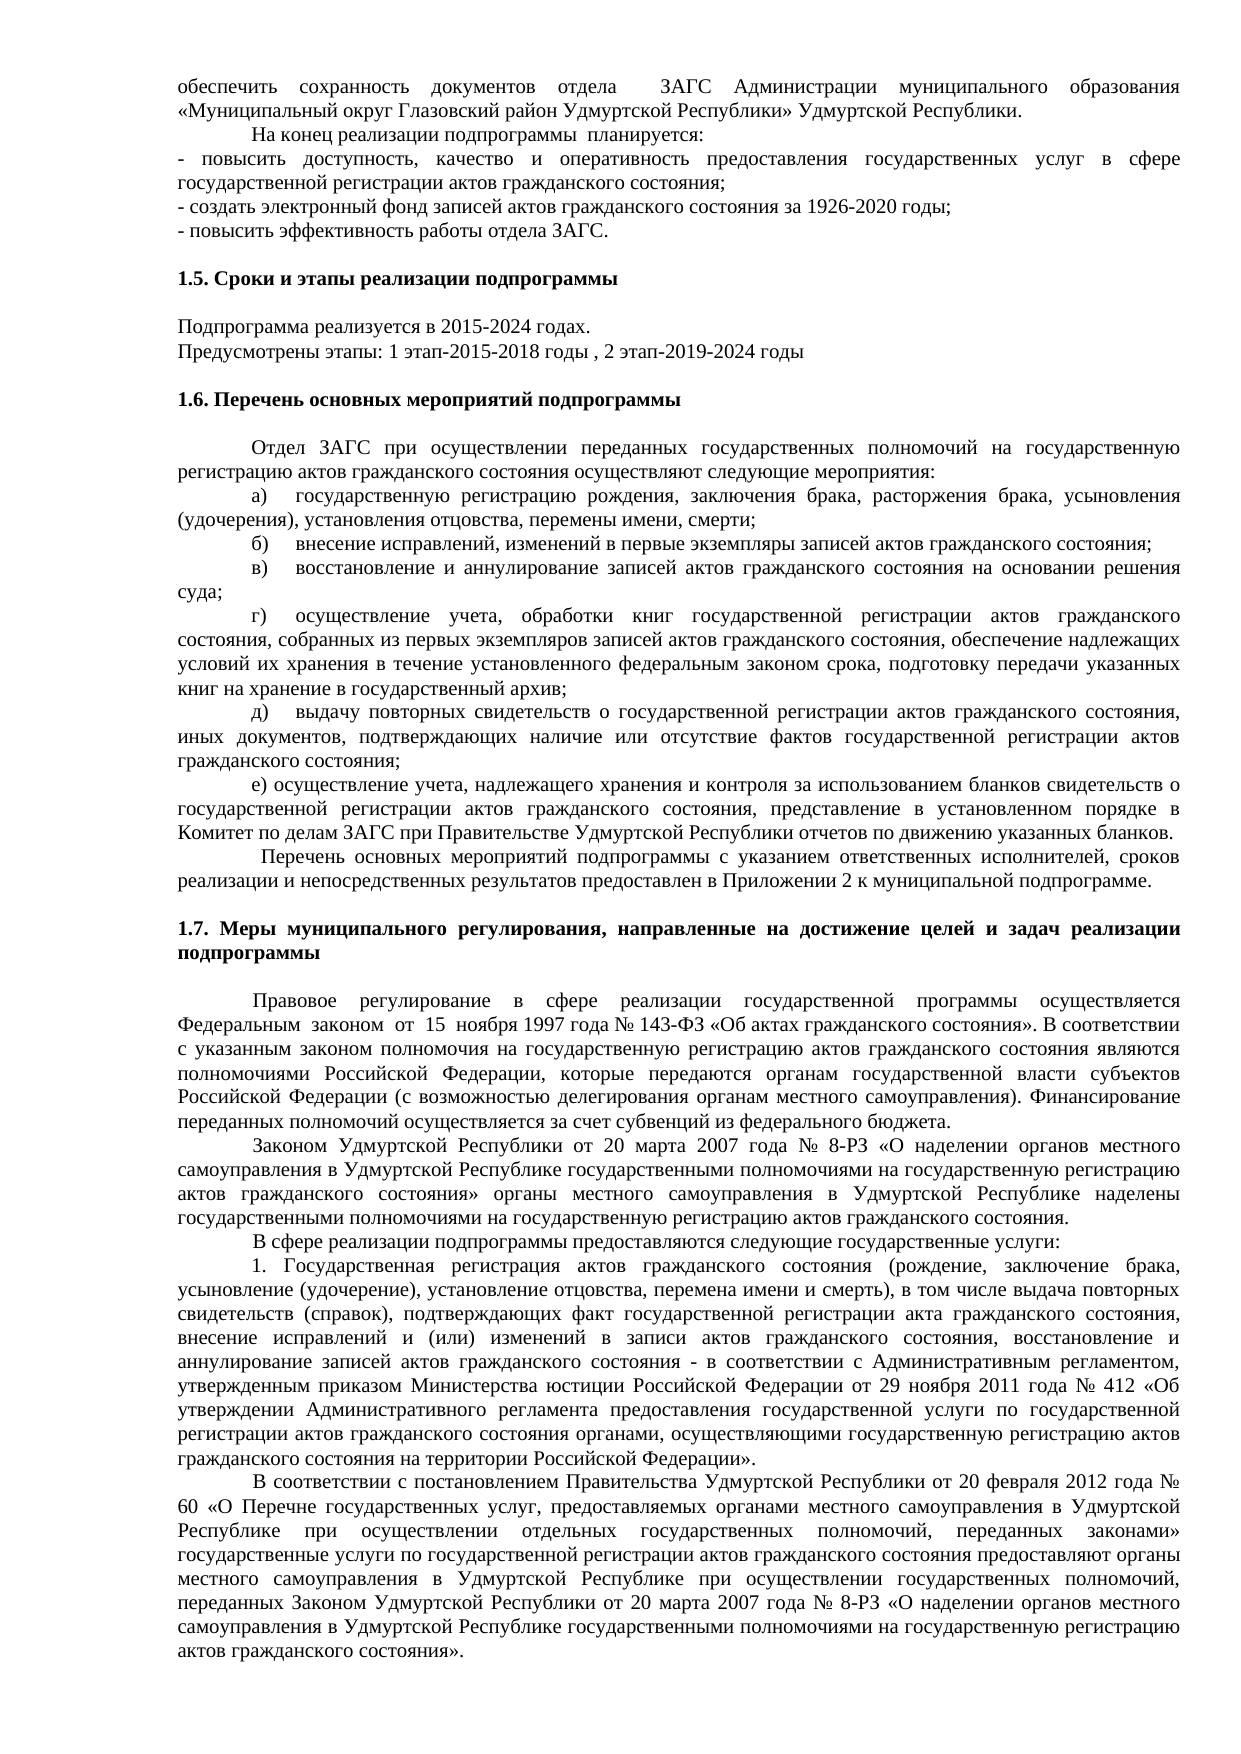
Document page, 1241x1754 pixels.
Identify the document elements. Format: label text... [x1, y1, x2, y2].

text Законом Удмуртской Республики от 20 марта 2007 года № 8-РЗ «О наделении органов местного самоуправления в Удмуртской Республике государственными полномочиями на государственную регистрацию актов гражданского состояния» органы местного самоуправления в Удмуртской Республике наделены государственными полномочиями на государственную регистрацию актов гражданского состояния. [177, 1133, 1181, 1229]
list осуществление учета, обработки книг государственной регистрации актов гражданского состояния, собранных из первых экземпляров записей актов гражданского состояния, обеспечение надлежащих условий их хранения в течение установленного федеральным законом срока, подготовку передачи указанных книг на хранение в государственный архив; [177, 603, 1181, 699]
text Перечень основных мероприятий подпрограммы с указанием ответственных исполнителей, сроков реализации и непосредственных результатов предоставлен в Приложении 2 к муниципальной подпрограмме. [177, 844, 1181, 892]
list государственную регистрацию рождения, заключения брака, расторжения брака, усыновления (удочерения), установления отцовства, перемены имени, смерти; [177, 483, 1181, 531]
list внесение исправлений, изменений в первые экземпляры записей актов гражданского состояния; [177, 531, 1181, 555]
text - создать электронный фонд записей актов гражданского состояния за 1926-2020 годы; [177, 194, 1181, 218]
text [177, 74, 1181, 122]
list выдачу повторных свидетельств о государственной регистрации актов гражданского состояния, иных документов, подтверждающих наличие или отсутствие фактов государственной регистрации актов гражданского состояния; [177, 699, 1181, 772]
text В соответствии с постановлением Правительства Удмуртской Республики от 20 февраля 2012 года № 60 «О Перечне государственных услуг, предоставляемых органами местного самоуправления в Удмуртской Республике при осуществлении отдельных государственных полномочий, переданных законами» государственные услуги по государственной регистрации актов гражданского состояния предоставляют органы местного самоуправления в Удмуртской Республике при осуществлении государственных полномочий, переданных Законом Удмуртской Республики от 20 марта 2007 года № 8-РЗ «О наделении органов местного самоуправления в Удмуртской Республике государственными полномочиями на государственную регистрацию актов гражданского состояния». [177, 1469, 1181, 1662]
text На конец реализации подпрограммы планируется: [177, 122, 1181, 146]
text е) осуществление учета, надлежащего хранения и контроля за использованием бланков свидетельств о государственной регистрации актов гражданского состояния, представление в установленном порядке в Комитет по делам ЗАГС при Правительстве Удмуртской Республики отчетов по движению указанных бланков. [177, 772, 1181, 844]
text В сфере реализации подпрограммы предоставляются следующие государственные услуги: [177, 1229, 1181, 1253]
text 1.5. Сроки и этапы реализации подпрограммы [177, 266, 1181, 290]
text 1.7. Меры муниципального регулирования, направленные на достижение целей и задач реализации подпрограммы [177, 916, 1181, 964]
text - повысить эффективность работы отдела ЗАГС. [177, 218, 1181, 242]
text Подпрограмма реализуется в 2015-2024 годах. [177, 314, 1181, 338]
text 1.6. Перечень основных мероприятий подпрограммы [177, 387, 1181, 411]
text 1. Государственная регистрация актов гражданского состояния (рождение, заключение брака, усыновление (удочерение), установление отцовства, перемена имени и смерть), в том числе выдача повторных свидетельств (справок), подтверждающих факт государственной регистрации акта гражданского состояния, внесение исправлений и (или) изменений в записи актов гражданского состояния, восстановление и аннулирование записей актов гражданского состояния - в соответствии с Административным регламентом, утвержденным приказом Министерства юстиции Российской Федерации от 29 ноября 2011 года № 412 «Об утверждении Административного регламента предоставления государственной услуги по государственной регистрации актов гражданского состояния органами, осуществляющими государственную регистрацию актов гражданского состояния на территории Российской Федерации». [177, 1253, 1181, 1469]
text Предусмотрены этапы: 1 этап-2015-2018 годы , 2 этап-2019-2024 годы [177, 338, 1181, 363]
text - повысить доступность, качество и оперативность предоставления государственных услуг в сфере государственной регистрации актов гражданского состояния; [177, 146, 1181, 194]
list восстановление и аннулирование записей актов гражданского состояния на основании решения суда; [177, 555, 1181, 603]
text Правовое регулирование в сфере реализации государственной программы осуществляется Федеральным законом от 15 ноября 1997 года № 143-ФЗ «Об актах гражданского состояния». В соответствии с указанным законом полномочия на государственную регистрацию актов гражданского состояния являются полномочиями Российской Федерации, которые передаются органам государственной власти субъектов Российской Федерации (с возможностью делегирования органам местного самоуправления). Финансирование переданных полномочий осуществляется за счет субвенций из федерального бюджета. [177, 988, 1181, 1133]
text Отдел ЗАГС при осуществлении переданных государственных полномочий на государственную регистрацию актов гражданского состояния осуществляют следующие мероприятия: [177, 435, 1181, 483]
